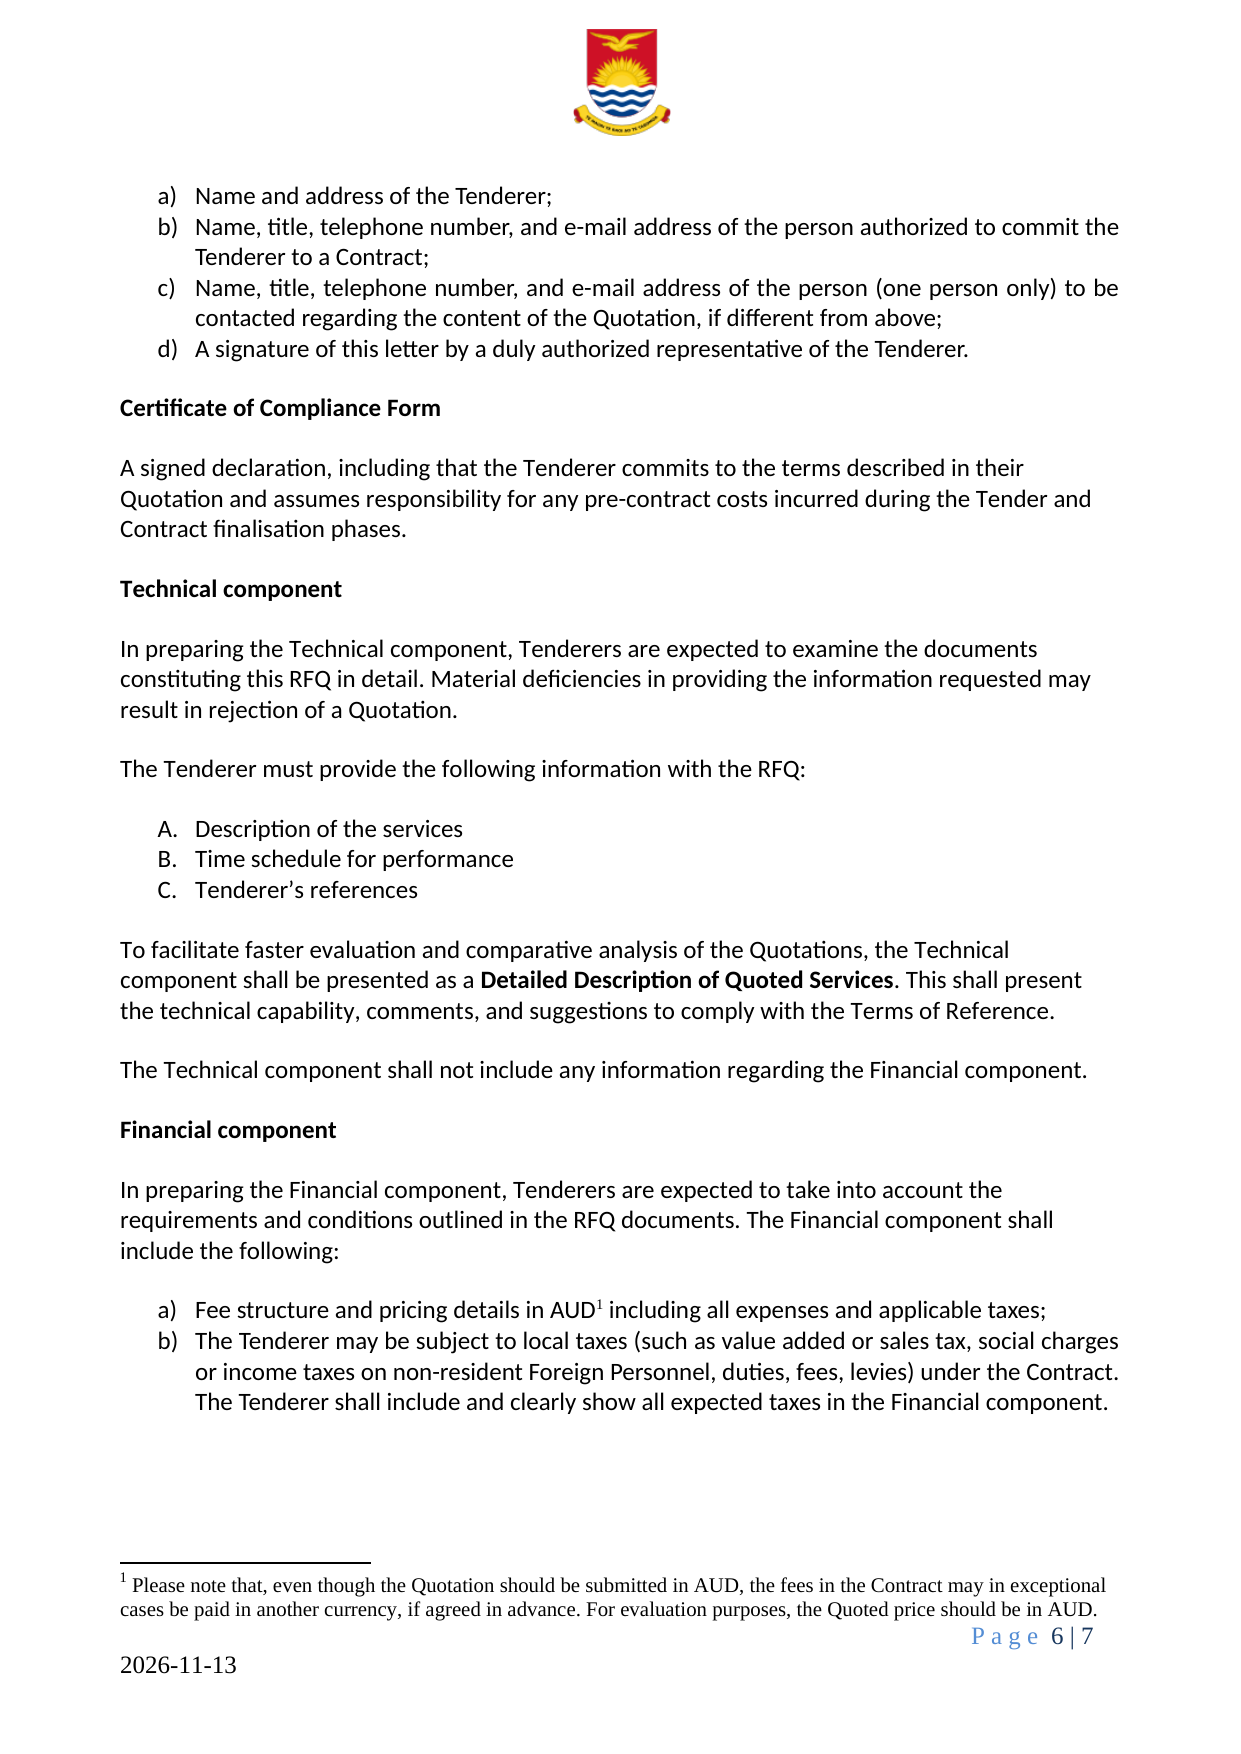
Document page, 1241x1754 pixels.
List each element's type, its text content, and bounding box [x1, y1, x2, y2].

text In preparing the Financial component, Tenderers are expected to take into account the requirements and conditions outlined in the RFQ documents. The Financial component shall include the following: [120, 1174, 1120, 1266]
list Name, title, telephone number, and e-mail address of the person (one person only) to be contacted regarding the content of the Quotation, if different from above; [157, 272, 1120, 333]
list Fee structure and pricing details in AUD including all expenses and applicable taxes; [157, 1295, 1120, 1325]
list Name, title, telephone number, and e-mail address of the person authorized to commit the Tenderer to a Contract; [157, 211, 1120, 272]
subtitle Technical component [120, 573, 1120, 603]
list A signature of this letter by a duly authorized representative of the Tenderer. [157, 333, 1120, 363]
text The Tenderer must provide the following information with the RFQ: [120, 753, 1120, 784]
list Name and address of the Tenderer; [157, 180, 1120, 211]
picture [573, 29, 671, 136]
list The Tenderer may be subject to local taxes (such as value added or sales tax, social charges or income taxes on non-resident Foreign Personnel, duties, fees, levies) under the Contract. The Tenderer shall include and clearly show all expected taxes in the Financial component. [157, 1325, 1120, 1417]
text A signed declaration, including that the Tenderer commits to the terms described in their Quotation and assumes responsibility for any pre-contract costs incurred during the Tender and Contract finalisation phases. [120, 452, 1120, 544]
list Description of the services [157, 813, 1120, 844]
subtitle Certificate of Compliance Form [120, 393, 1120, 423]
text The Technical component shall not include any information regarding the Financial component. [120, 1054, 1120, 1085]
list Time schedule for performance [157, 844, 1120, 874]
text To facilitate faster evaluation and comparative analysis of the Quotations, the Technical component shall be presented as a Detailed Description of Quoted Services. This shall present the technical capability, comments, and suggestions to comply with the Terms of Reference. [120, 934, 1120, 1025]
list Tenderer’s references [157, 874, 1120, 905]
subtitle Financial component [120, 1114, 1120, 1145]
text In preparing the Technical component, Tenderers are expected to examine the documents constituting this RFQ in detail. Material deficiencies in providing the information requested may result in rejection of a Quotation. [120, 633, 1120, 724]
